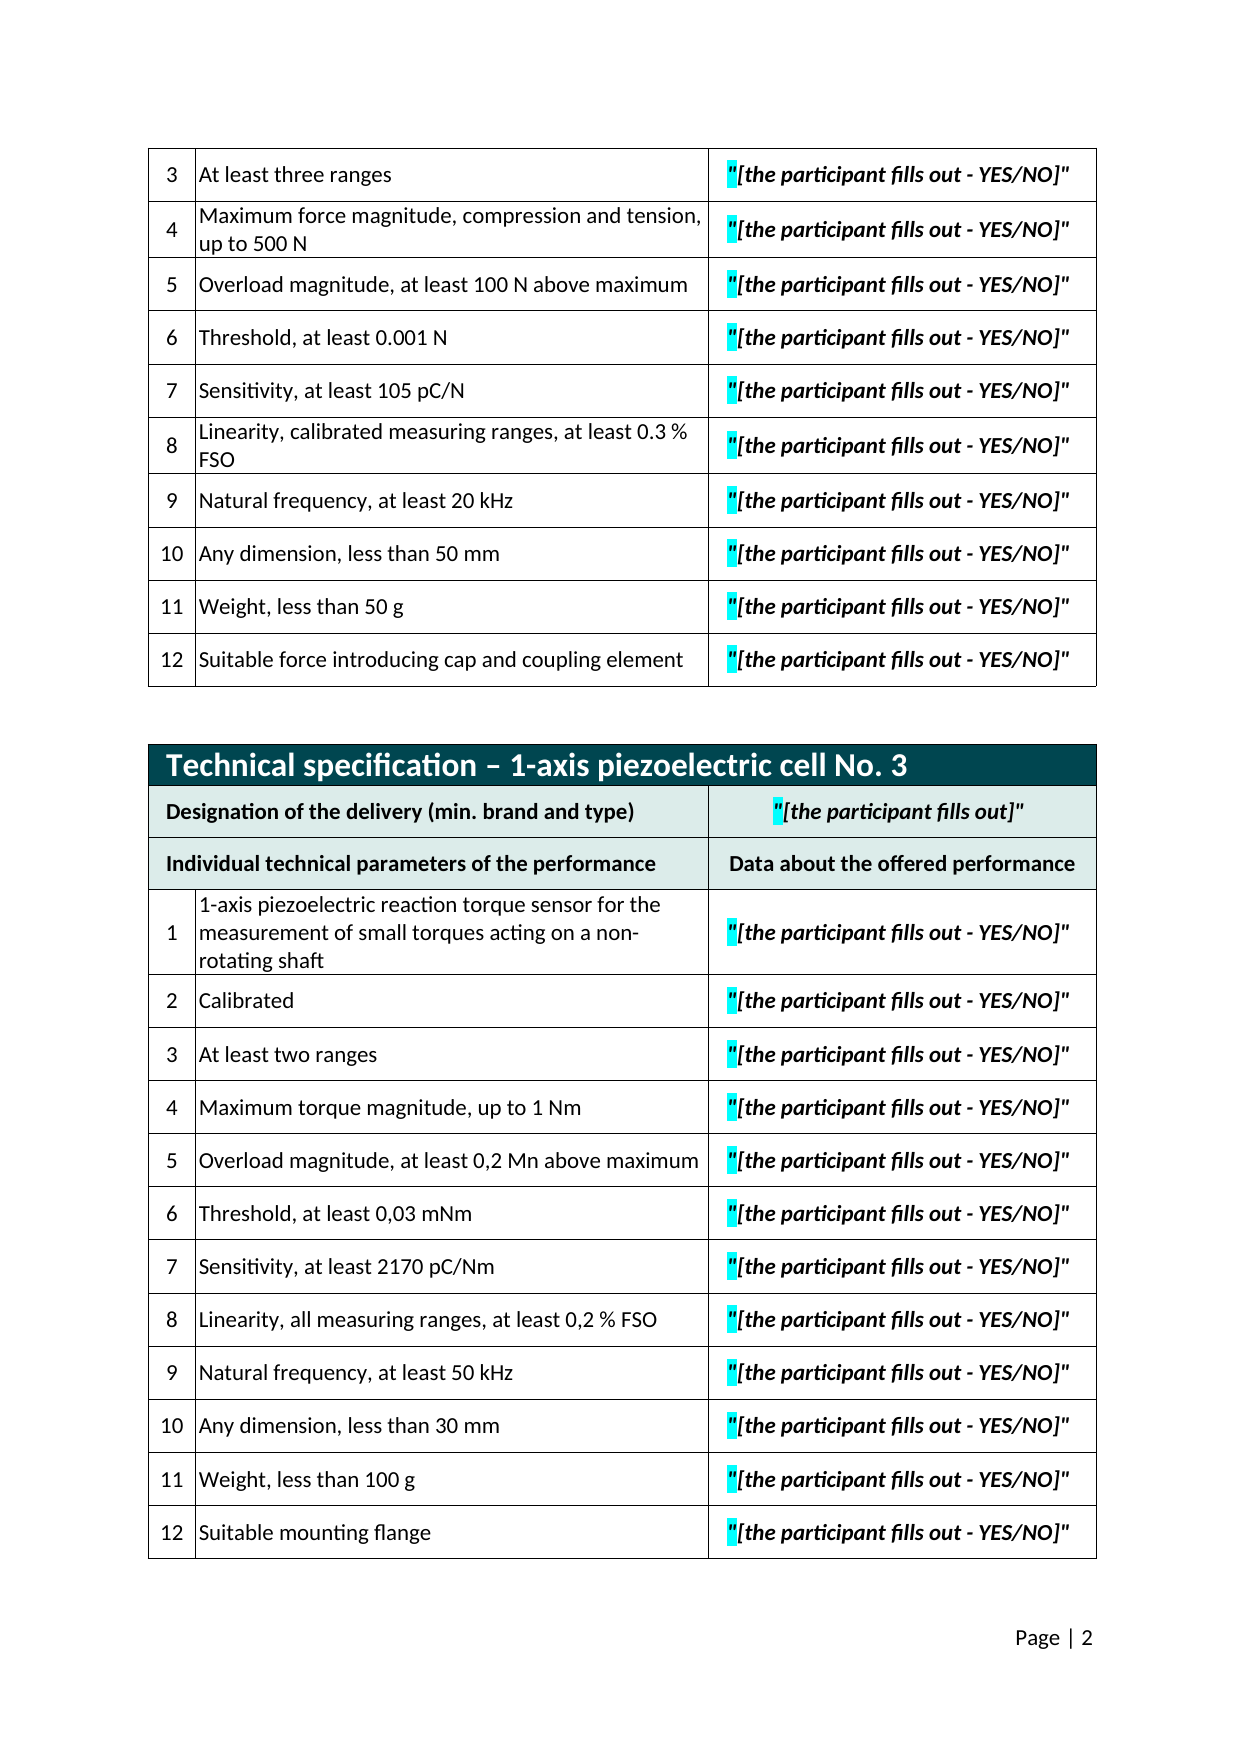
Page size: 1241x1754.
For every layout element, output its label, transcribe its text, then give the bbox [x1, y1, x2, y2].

table_cell 7 [149, 1240, 195, 1292]
table_cell [709, 581, 1096, 633]
table_cell [709, 786, 1096, 837]
table_cell [709, 1506, 1096, 1558]
table_cell Natural frequency, at least 50 kHz [196, 1347, 708, 1399]
table_cell [709, 202, 1096, 257]
table_cell [709, 1294, 1096, 1346]
table_cell [709, 258, 1096, 310]
table_cell Weight, less than 50 g [196, 581, 708, 633]
table_cell 8 [149, 1294, 195, 1346]
table_cell [709, 1453, 1096, 1505]
table_cell Overload magnitude, at least 0,2 Mn above maximum [196, 1134, 708, 1186]
table_cell Individual technical parameters of the performance [149, 838, 708, 889]
table_cell Suitable force introducing cap and coupling element [196, 634, 708, 686]
table_cell 12 [149, 634, 195, 686]
table_cell [709, 528, 1096, 579]
table_cell [709, 311, 1096, 363]
table_cell [709, 634, 1096, 686]
table_cell Calibrated [196, 975, 708, 1027]
table_cell [709, 418, 1096, 473]
table_cell 6 [149, 1187, 195, 1239]
table_cell 7 [149, 365, 195, 417]
table_cell At least three ranges [196, 149, 708, 201]
table_cell [709, 1134, 1096, 1186]
table_cell Sensitivity, at least 2170 pC/Nm [196, 1240, 708, 1292]
table_cell Threshold, at least 0,03 mNm [196, 1187, 708, 1239]
table_cell 1-axis piezoelectric reaction torque sensor for the measurement of small torques acting on a non-rotating shaft [196, 890, 708, 974]
table_cell Designation of the delivery (min. brand and type) [149, 786, 708, 837]
table_cell [709, 365, 1096, 417]
table_cell Weight, less than 100 g [196, 1453, 708, 1505]
table_cell 8 [149, 418, 195, 473]
table_cell 2 [149, 975, 195, 1027]
table_cell Suitable mounting flange [196, 1506, 708, 1558]
table_cell 4 [149, 202, 195, 257]
table_cell 9 [149, 1347, 195, 1399]
table_cell 1 [149, 890, 195, 974]
table_cell Natural frequency, at least 20 kHz [196, 474, 708, 526]
table_cell 12 [149, 1506, 195, 1558]
table_cell 3 [149, 149, 195, 201]
table_cell 11 [149, 581, 195, 633]
table_cell [709, 1187, 1096, 1239]
table_cell [709, 1400, 1096, 1452]
table_cell 11 [149, 1453, 195, 1505]
table_cell Maximum torque magnitude, up to 1 Nm [196, 1081, 708, 1133]
table_cell [709, 1028, 1096, 1080]
table_cell At least two ranges [196, 1028, 708, 1080]
table_cell 6 [149, 311, 195, 363]
table_cell Sensitivity, at least 105 pC/N [196, 365, 708, 417]
table_cell Overload magnitude, at least 100 N above maximum [196, 258, 708, 310]
table_cell Linearity, all measuring ranges, at least 0,2 % FSO [196, 1294, 708, 1346]
table_cell 10 [149, 528, 195, 579]
table_cell Threshold, at least 0.001 N [196, 311, 708, 363]
table_cell Linearity, calibrated measuring ranges, at least 0.3 % FSO [196, 418, 708, 473]
table_cell Data about the offered performance [709, 838, 1096, 889]
table_cell Maximum force magnitude, compression and tension, up to 500 N [196, 202, 708, 257]
table_cell [709, 1240, 1096, 1292]
table_cell [709, 1081, 1096, 1133]
table_cell 10 [149, 1400, 195, 1452]
table_cell 3 [149, 1028, 195, 1080]
table_cell 5 [149, 258, 195, 310]
table_cell [709, 975, 1096, 1027]
table_header Technical specification – 1-axis piezoelectric cell No. 3 [149, 745, 1096, 785]
table_cell [709, 1347, 1096, 1399]
table_cell Any dimension, less than 50 mm [196, 528, 708, 579]
table_cell 4 [149, 1081, 195, 1133]
table_cell [709, 149, 1096, 201]
table_cell [709, 890, 1096, 974]
table_cell 5 [149, 1134, 195, 1186]
table_cell [709, 474, 1096, 526]
table_cell Any dimension, less than 30 mm [196, 1400, 708, 1452]
table_cell 9 [149, 474, 195, 526]
